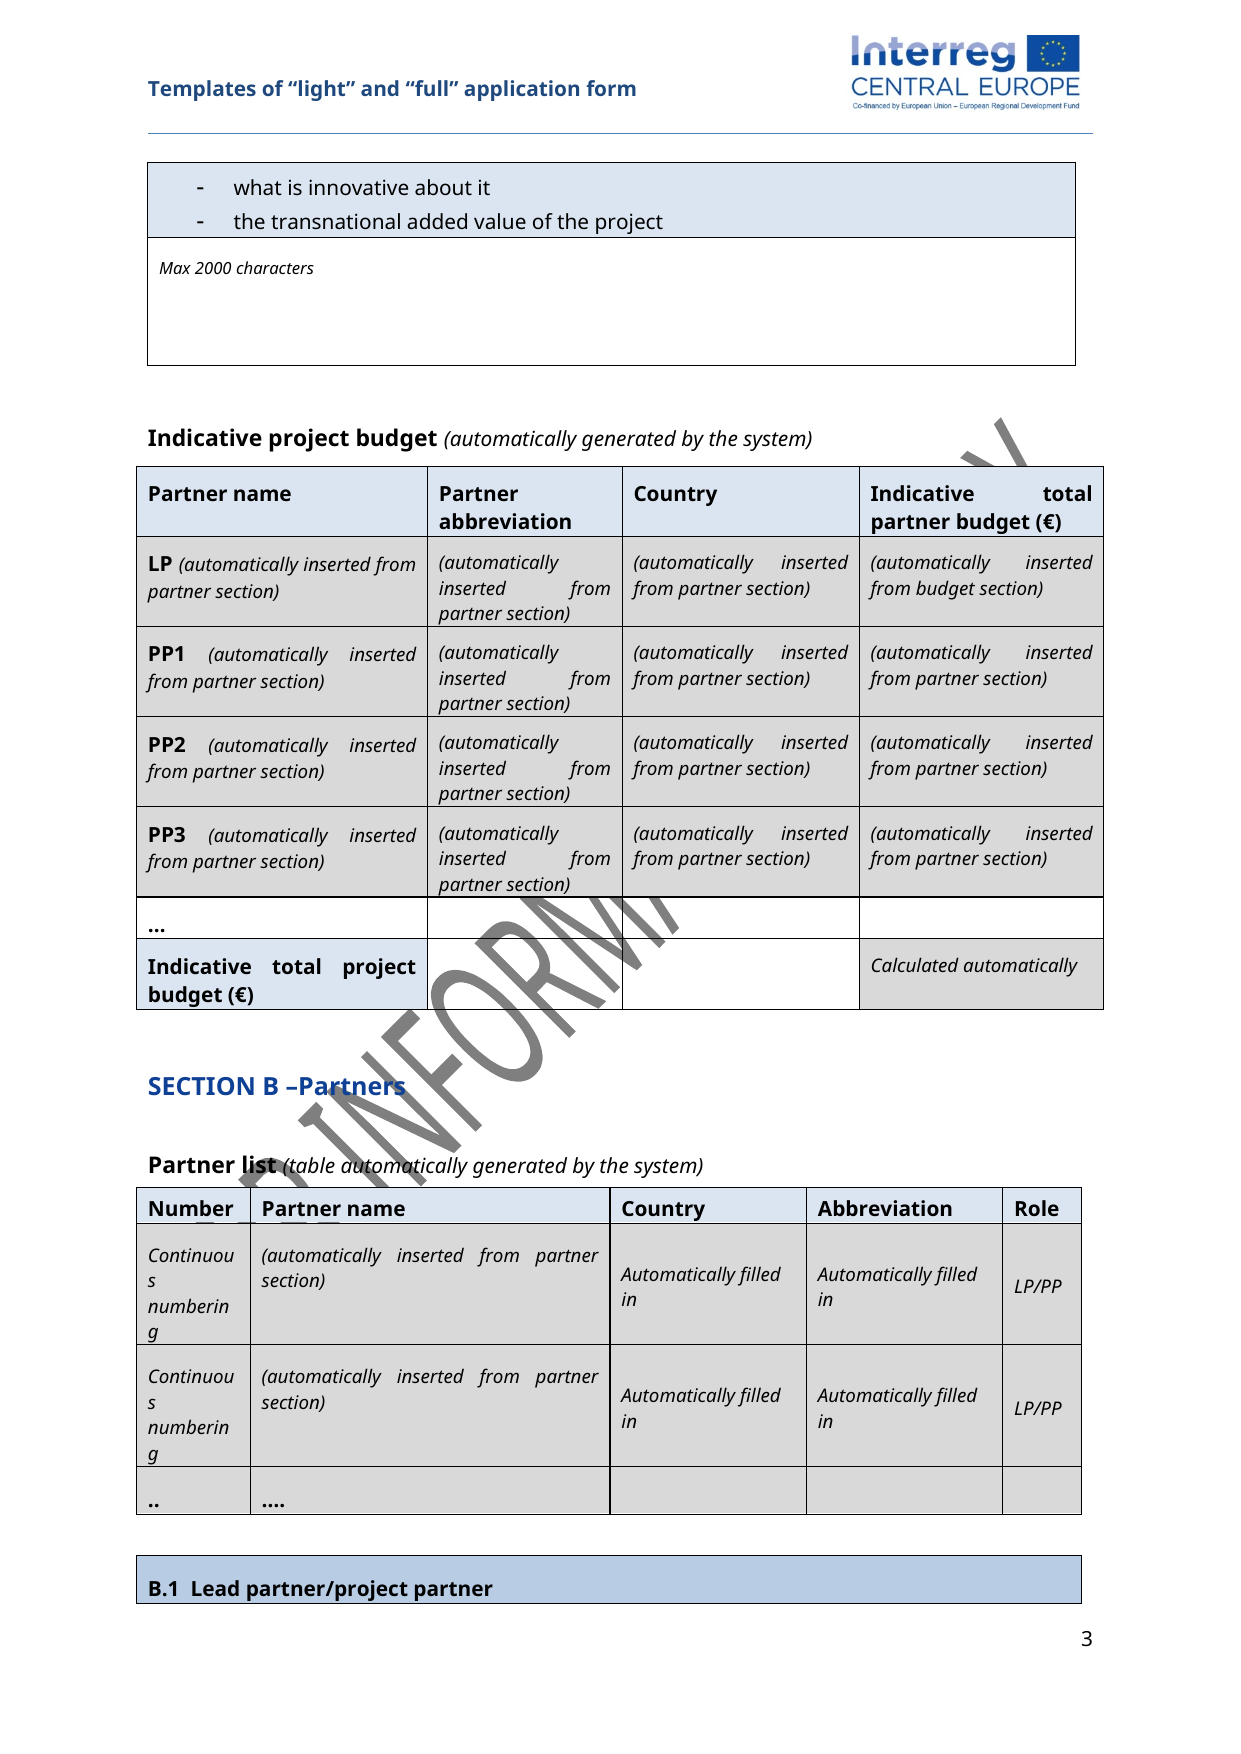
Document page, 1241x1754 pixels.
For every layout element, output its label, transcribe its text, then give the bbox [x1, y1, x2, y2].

table_cell [428, 939, 622, 1009]
picture [845, 35, 1092, 112]
table_header Partner name [137, 467, 427, 536]
table_cell [807, 1467, 1002, 1513]
table_header Abbreviation [807, 1188, 1002, 1222]
table_cell (automatically inserted from partner section) [623, 807, 859, 896]
table_header Partner name [251, 1188, 609, 1222]
table_header Indicative total partner budget (€) [860, 467, 1103, 536]
table_header Number [137, 1188, 250, 1222]
table_cell PP3 (automatically inserted from partner section) [137, 807, 427, 896]
table_cell (automatically inserted from partner section) [860, 717, 1103, 806]
table_cell (automatically inserted from partner section) [251, 1224, 609, 1344]
table_cell (automatically inserted from partner section) [428, 627, 622, 716]
table_cell (automatically inserted from partner section) [623, 537, 859, 626]
table_cell [1003, 1467, 1081, 1513]
table_cell Continuous numbering [137, 1345, 250, 1466]
table_cell PP1 (automatically inserted from partner section) [137, 627, 427, 716]
table_cell [623, 898, 859, 938]
table_cell (automatically inserted from budget section) [860, 537, 1103, 626]
table_cell [623, 939, 859, 1009]
table_cell (automatically inserted from partner section) [428, 807, 622, 896]
table_cell Indicative total project budget (€) [137, 939, 427, 1009]
table_cell (automatically inserted from partner section) [623, 717, 859, 806]
table_cell … [137, 898, 427, 938]
table_cell Automatically filled in [611, 1345, 806, 1466]
table_cell [428, 898, 622, 938]
table_cell (automatically inserted from partner section) [428, 717, 622, 806]
table_cell (automatically inserted from partner section) [860, 627, 1103, 716]
table_cell Calculated automatically [860, 939, 1103, 1009]
table_cell (automatically inserted from partner section) [623, 627, 859, 716]
table_header Role [1003, 1188, 1081, 1222]
table_cell Automatically filled in [807, 1224, 1002, 1344]
table_cell LP (automatically inserted from partner section) [137, 537, 427, 626]
table_cell Max 2000 characters [148, 238, 1075, 364]
table_cell LP/PP [1003, 1345, 1081, 1466]
table_header Country [611, 1188, 806, 1222]
table_cell Continuous numbering [137, 1224, 250, 1344]
text Indicative project budget (automatically generated by the system) [148, 422, 1093, 453]
table_cell (automatically inserted from partner section) [428, 537, 622, 626]
table_cell (automatically inserted from partner section) [860, 807, 1103, 896]
table_header B.1 Lead partner/project partner [137, 1556, 1081, 1603]
table_cell [611, 1467, 806, 1513]
table_cell Automatically filled in [611, 1224, 806, 1344]
table_cell .. [137, 1467, 250, 1513]
table_cell [860, 898, 1103, 938]
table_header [148, 163, 1075, 237]
table_cell PP2 (automatically inserted from partner section) [137, 717, 427, 806]
table_cell LP/PP [1003, 1224, 1081, 1344]
table_cell …. [251, 1467, 609, 1513]
text SECTION B –Partners [148, 1069, 1093, 1103]
table_cell (automatically inserted from partner section) [251, 1345, 609, 1466]
table_header Partner abbreviation [428, 467, 622, 536]
text Partner list (table automatically generated by the system) [148, 1149, 1093, 1181]
table_header Country [623, 467, 859, 536]
table_cell Automatically filled in [807, 1345, 1002, 1466]
